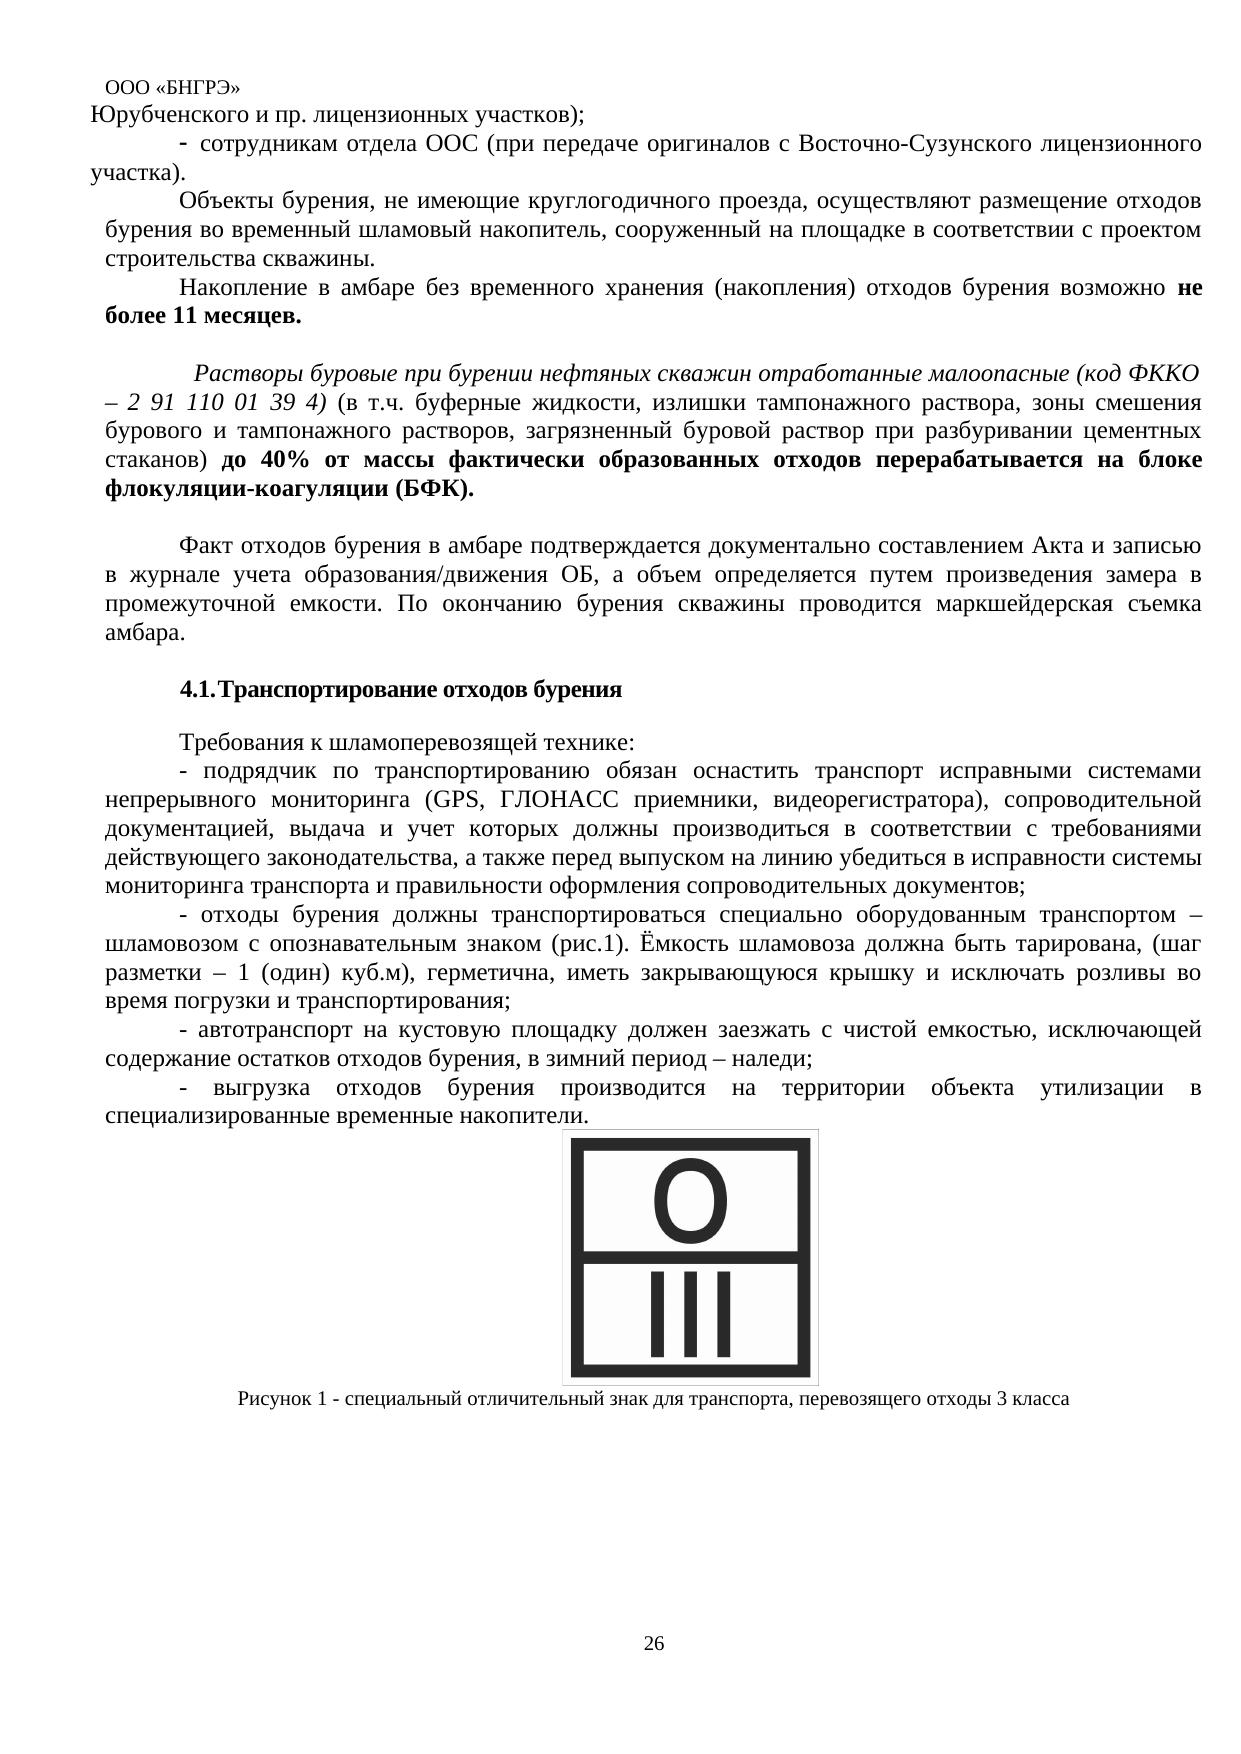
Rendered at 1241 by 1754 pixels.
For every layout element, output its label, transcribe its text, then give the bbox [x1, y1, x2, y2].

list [90, 99, 1203, 128]
text Накопление в амбаре без временного хранения (накопления) отходов бурения возможно не более 11 месяцев. [105, 272, 1203, 329]
text Рисунок 1 - специальный отличительный знак для транспорта, перевозящего отходы 3 класса [105, 1386, 1203, 1410]
text Факт отходов бурения в амбаре подтверждается документально составлением Акта и записью в журнале учета образования/движения ОБ, а объем определяется путем произведения замера в промежуточной емкости. По окончанию бурения скважины проводится маркшейдерская съемка амбара. [105, 530, 1203, 645]
text Требования к шламоперевозящей технике: [105, 727, 1203, 756]
subtitle Транспортирование отходов бурения [180, 674, 1203, 703]
text - отходы бурения должны транспортироваться специально оборудованным транспортом – шламовозом с опознавательным знаком (рис.1). Ёмкость шламовоза должна быть тарирована, (шаг разметки – 1 (один) куб.м), герметична, иметь закрывающуюся крышку и исключать розливы во время погрузки и транспортирования; [105, 899, 1203, 1014]
text - выгрузка отходов бурения производится на территории объекта утилизации в специализированные временные накопители. [105, 1072, 1203, 1129]
picture [562, 1129, 819, 1386]
list сотрудникам отдела ООС (при передаче оригиналов с Восточно-Сузунского лицензионного участка). [90, 128, 1203, 185]
text - автотранспорт на кустовую площадку должен заезжать с чистой емкостью, исключающей содержание остатков отходов бурения, в зимний период – наледи; [105, 1014, 1203, 1072]
text Растворы буровые при бурении нефтяных скважин отработанные малоопасные (код ФККО – 2 91 110 01 39 4) (в т.ч. буферные жидкости, излишки тампонажного раствора, зоны смешения бурового и тампонажного растворов, загрязненный буровой раствор при разбуривании цементных стаканов) до 40% от массы фактически образованных отходов перерабатывается на блоке флокуляции-коагуляции (БФК). [105, 358, 1203, 502]
text - подрядчик по транспортированию обязан оснастить транспорт исправными системами непрерывного мониторинга (GPS, ГЛОНАСС приемники, видеорегистратора), сопроводительной документацией, выдача и учет которых должны производиться в соответствии с требованиями действующего законодательства, а также перед выпуском на линию убедиться в исправности системы мониторинга транспорта и правильности оформления сопроводительных документов; [105, 756, 1203, 899]
text Объекты бурения, не имеющие круглогодичного проезда, осуществляют размещение отходов бурения во временный шламовый накопитель, сооруженный на площадке в соответствии с проектом строительства скважины. [105, 185, 1203, 272]
